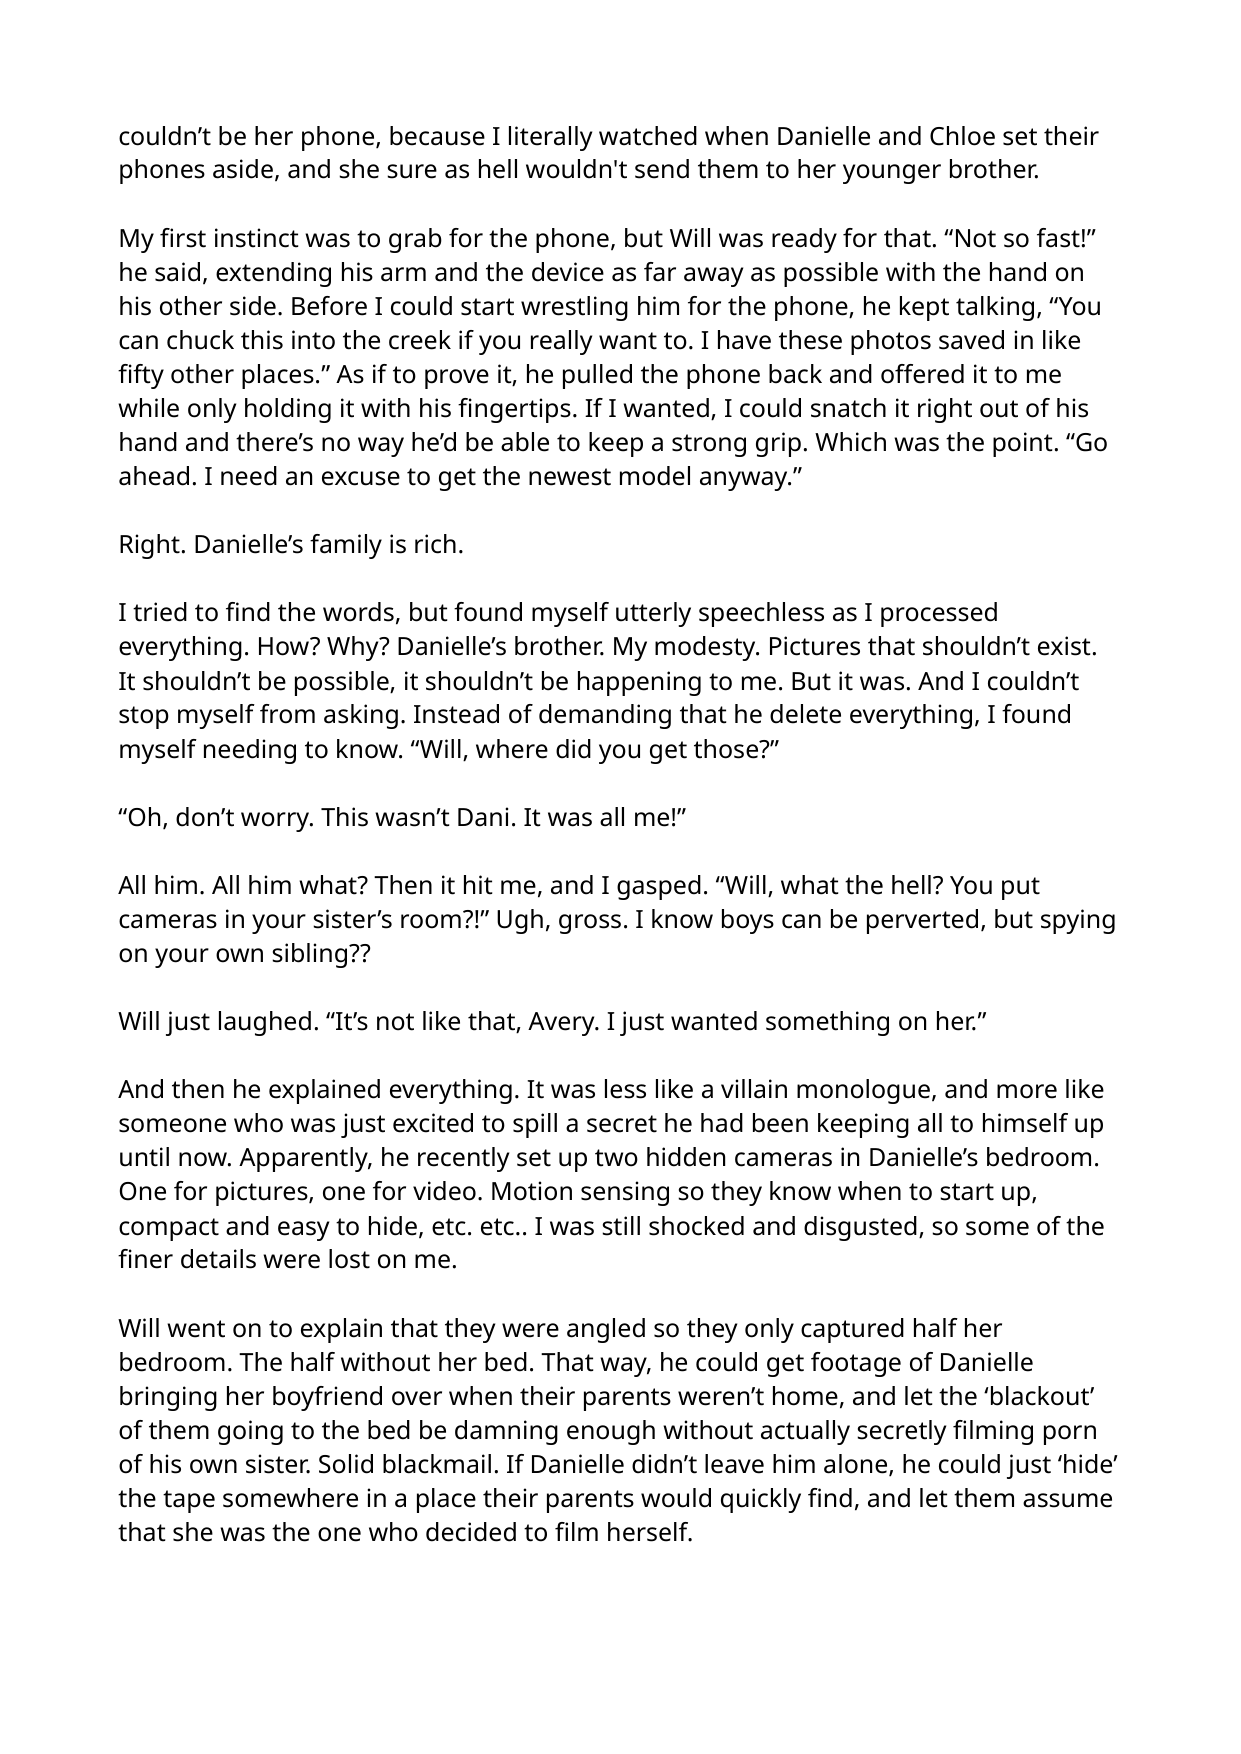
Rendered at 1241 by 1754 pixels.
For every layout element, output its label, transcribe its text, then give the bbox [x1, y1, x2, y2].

text My first instinct was to grab for the phone, but Will was ready for that. “Not so fast!” he said, extending his arm and the device as far away as possible with the hand on his other side. Before I could start wrestling him for the phone, he kept talking, “You can chuck this into the creek if you really want to. I have these photos saved in like fifty other places.” As if to prove it, he pulled the phone back and offered it to me while only holding it with his fingertips. If I wanted, I could snatch it right out of his hand and there’s no way he’d be able to keep a strong grip. Which was the point. “Go ahead. I need an excuse to get the newest model anyway.” [118, 220, 1122, 493]
text And then he explained everything. It was less like a villain monologue, and more like someone who was just excited to spill a secret he had been keeping all to himself up until now. Apparently, he recently set up two hidden cameras in Danielle’s bedroom. One for pictures, one for video. Motion sensing so they know when to start up, compact and easy to hide, etc. etc.. I was still shocked and disgusted, so some of the finer details were lost on me. [118, 1072, 1122, 1276]
text Will just laughed. “It’s not like that, Avery. I just wanted something on her.” [118, 1004, 1122, 1038]
text Will went on to explain that they were angled so they only captured half her bedroom. The half without her bed. That way, he could get footage of Danielle bringing her boyfriend over when their parents weren’t home, and let the ‘blackout’ of them going to the bed be damning enough without actually secretly filming porn of his own sister. Solid blackmail. If Danielle didn’t leave him alone, he could just ‘hide’ the tape somewhere in a place their parents would quickly find, and let them assume that she was the one who decided to film herself. [118, 1310, 1122, 1549]
text “Oh, don’t worry. This wasn’t Dani. It was all me!” [118, 799, 1122, 833]
text All him. All him what? Then it hit me, and I gasped. “Will, what the hell? You put cameras in your sister’s room?!” Ugh, gross. I know boys can be perverted, but spying on your own sibling?? [118, 867, 1122, 970]
text I tried to find the words, but found myself utterly speechless as I processed everything. How? Why? Danielle’s brother. My modesty. Pictures that shouldn’t exist. It shouldn’t be possible, it shouldn’t be happening to me. But it was. And I couldn’t stop myself from asking. Instead of demanding that he delete everything, I found myself needing to know. “Will, where did you get those?” [118, 595, 1122, 765]
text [118, 118, 1122, 186]
text Right. Danielle’s family is rich. [118, 527, 1122, 561]
